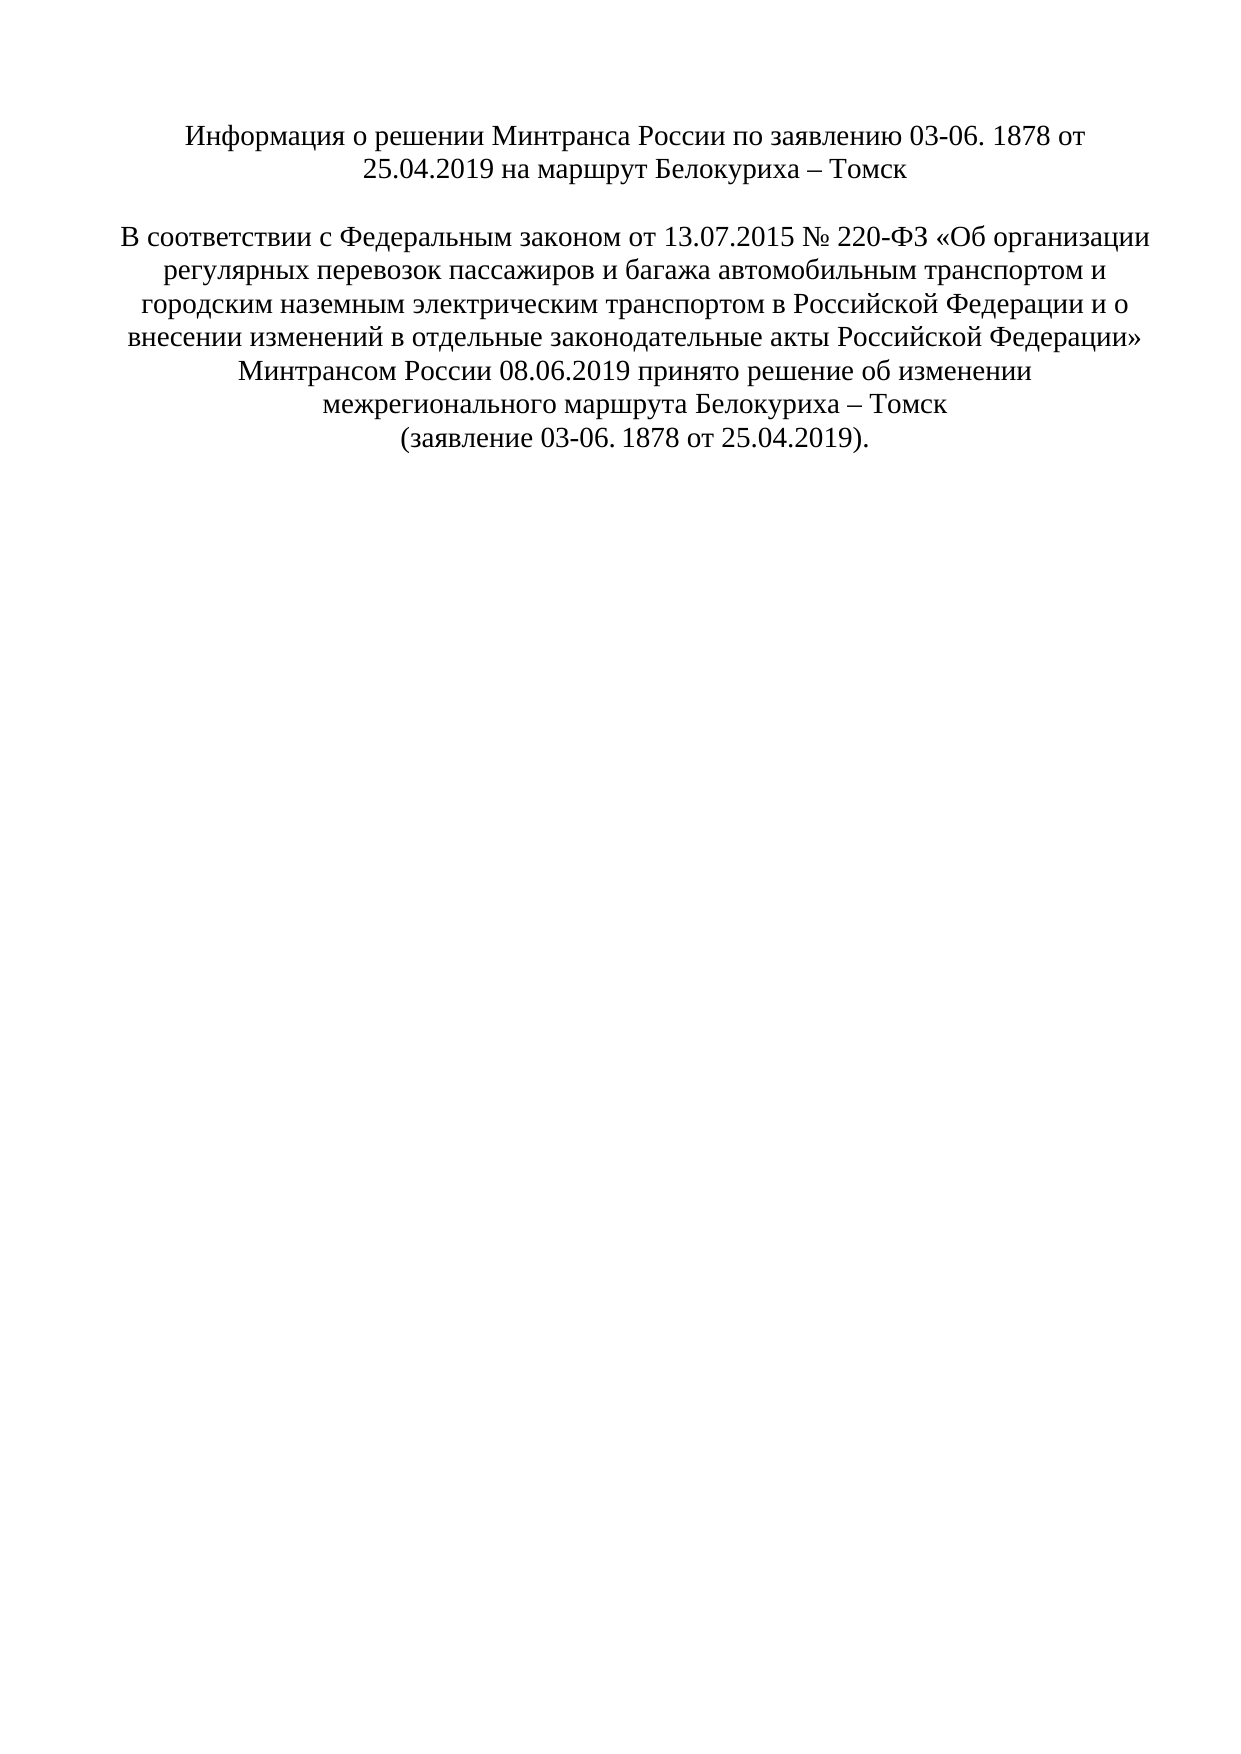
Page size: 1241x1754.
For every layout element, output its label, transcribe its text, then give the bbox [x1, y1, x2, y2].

text (заявление 03-06. 1878 от 25.04.2019). [118, 420, 1152, 453]
text Информация о решении Минтранса России по заявлению 03-06. 1878 от 25.04.2019 на маршрут Белокуриха – Томск [118, 118, 1152, 185]
text В соответствии с Федеральным законом от 13.07.2015 № 220-ФЗ «Об организации регулярных перевозок пассажиров и багажа автомобильным транспортом и городским наземным электрическим транспортом в Российской Федерации и о внесении изменений в отдельные законодательные акты Российской Федерации» Минтрансом России 08.06.2019 принято решение об изменении межрегионального маршрута Белокуриха – Томск [118, 219, 1152, 420]
